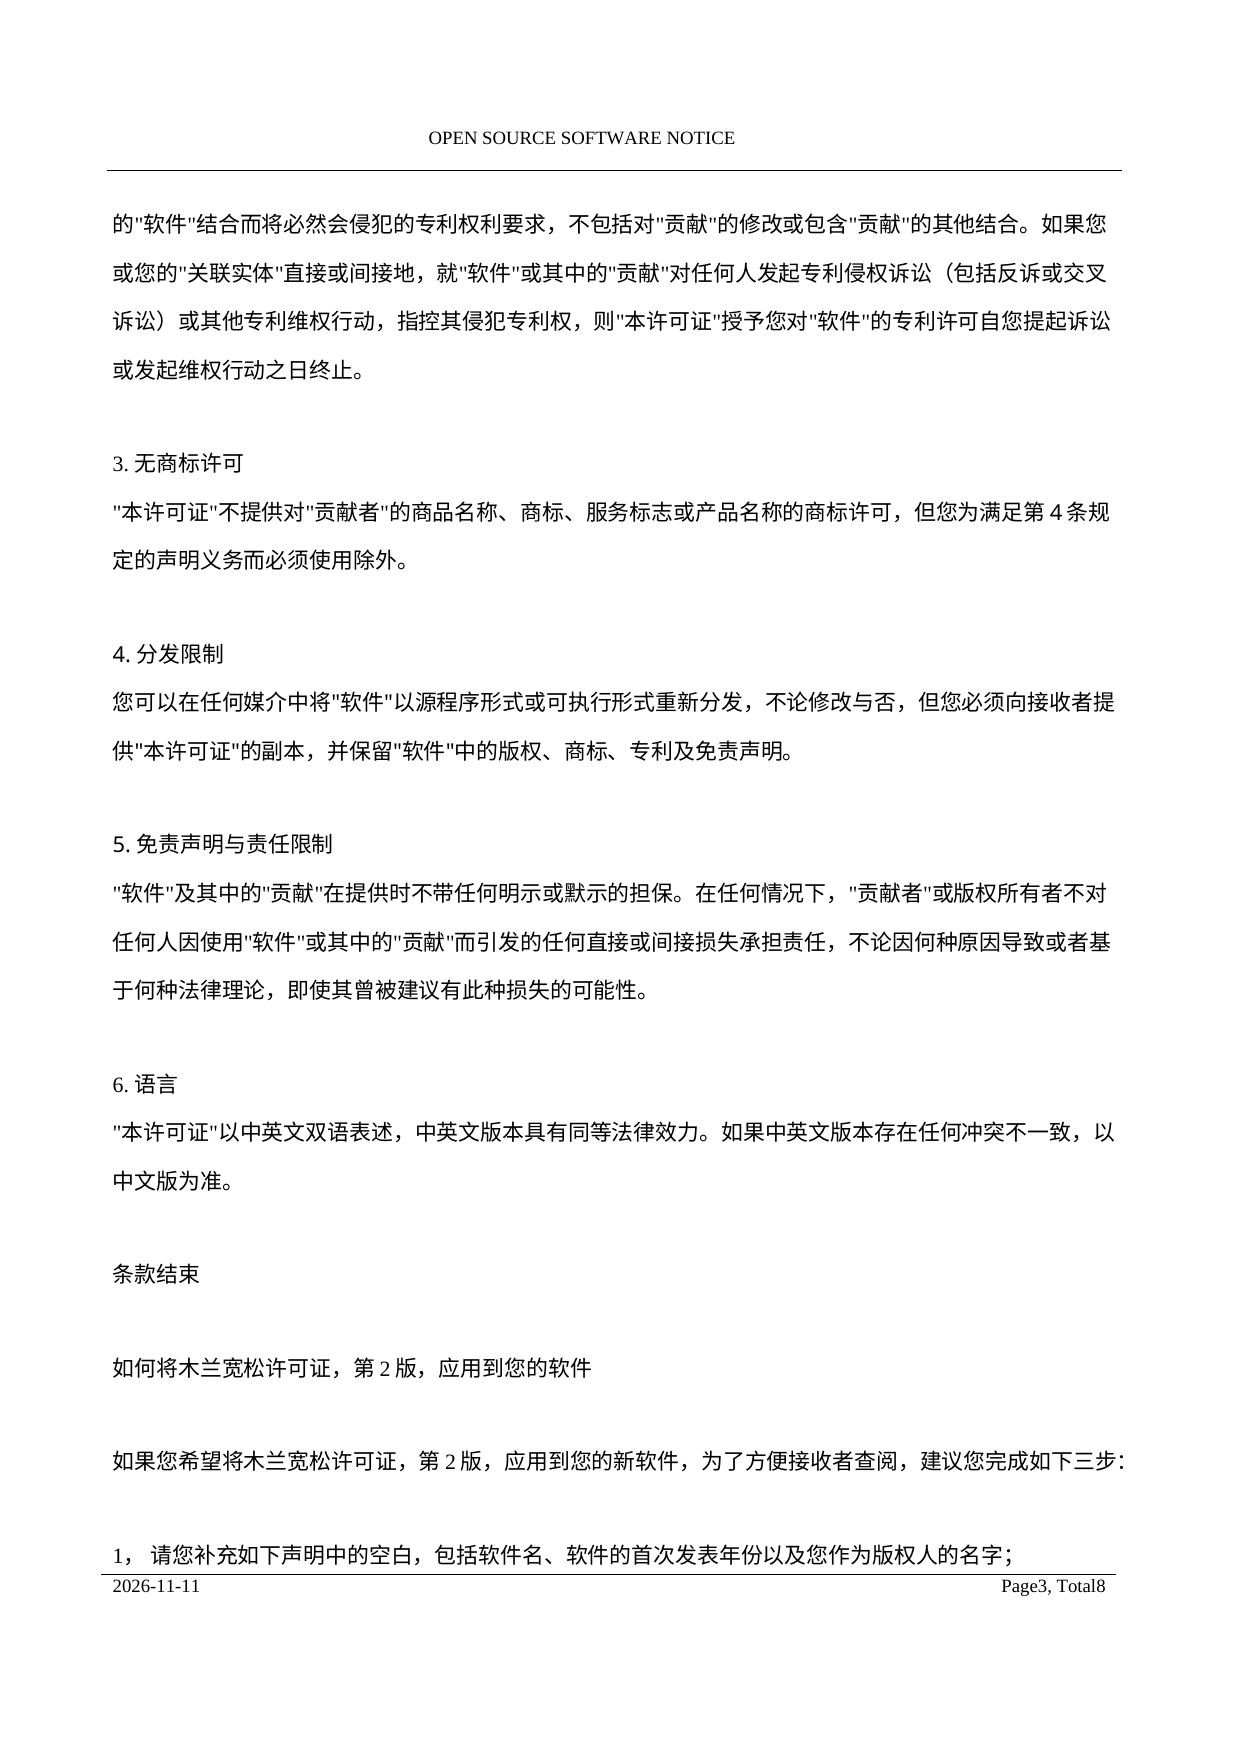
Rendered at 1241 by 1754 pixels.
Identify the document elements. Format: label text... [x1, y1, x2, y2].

text 1， 请您补充如下声明中的空白，包括软件名、软件的首次发表年份以及您作为版权人的名字； [112, 1537, 1128, 1570]
text "软件"及其中的"贡献"在提供时不带任何明示或默示的担保。在任何情况下，"贡献者"或版权所有者不对任何人因使用"软件"或其中的"贡献"而引发的任何直接或间接损失承担责任，不论因何种原因导致或者基于何种法律理论，即使其曾被建议有此种损失的可能性。 [112, 875, 1128, 1005]
text 5. 免责声明与责任限制 [112, 827, 1128, 859]
text "本许可证"不提供对"贡献者"的商品名称、商标、服务标志或产品名称的商标许可，但您为满足第4条规定的声明义务而必须使用除外。 [112, 494, 1128, 576]
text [112, 206, 1128, 385]
text 6. 语言 [112, 1066, 1128, 1099]
text 如果您希望将木兰宽松许可证，第2版，应用到您的新软件，为了方便接收者查阅，建议您完成如下三步： [112, 1444, 1128, 1476]
text 4. 分发限制 [112, 637, 1128, 669]
text 3. 无商标许可 [112, 446, 1128, 478]
text "本许可证"以中英文双语表述，中英文版本具有同等法律效力。如果中英文版本存在任何冲突不一致，以中文版为准。 [112, 1115, 1128, 1196]
text 如何将木兰宽松许可证，第2版，应用到您的软件 [112, 1350, 1128, 1383]
text 您可以在任何媒介中将"软件"以源程序形式或可执行形式重新分发，不论修改与否，但您必须向接收者提供"本许可证"的副本，并保留"软件"中的版权、商标、专利及免责声明。 [112, 685, 1128, 766]
text 条款结束 [112, 1257, 1128, 1289]
